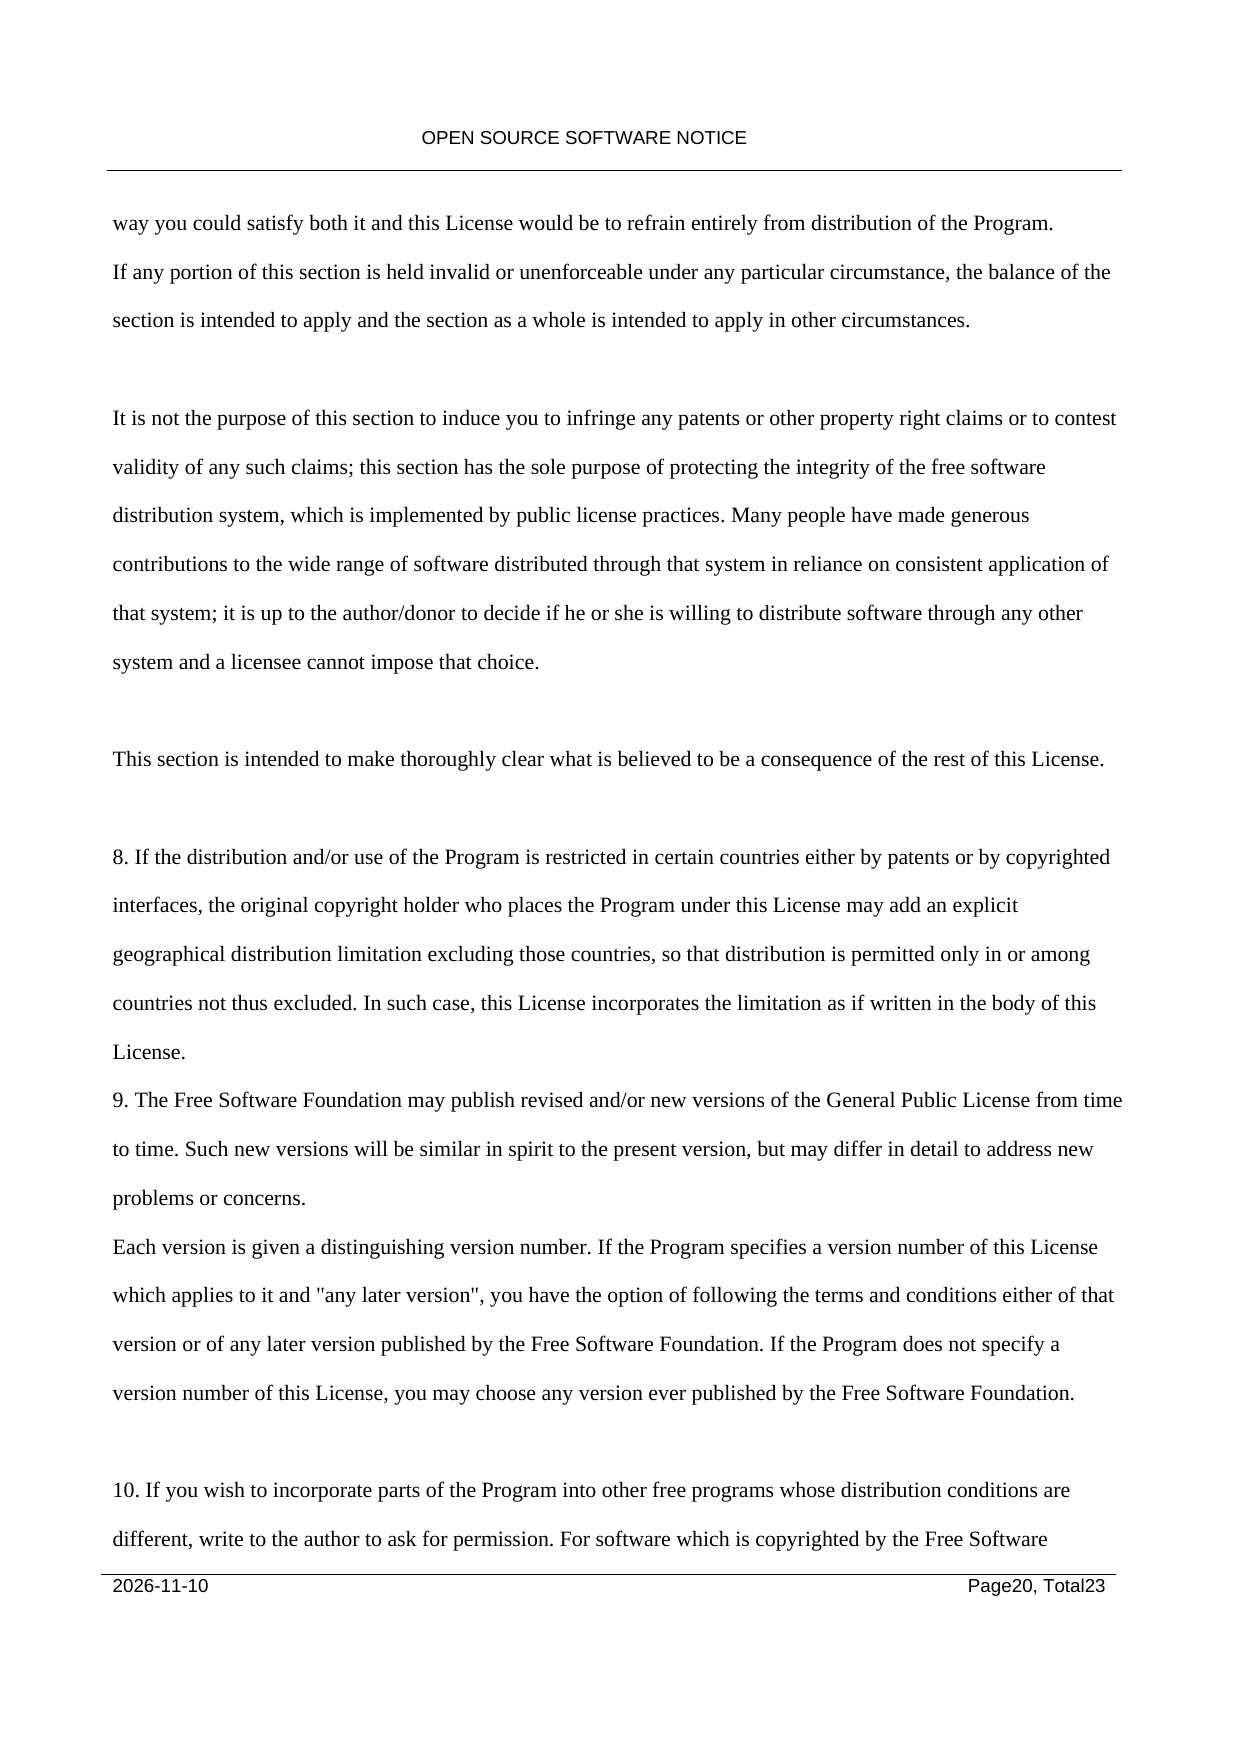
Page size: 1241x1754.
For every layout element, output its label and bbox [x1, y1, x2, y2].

text [112, 206, 1128, 1555]
